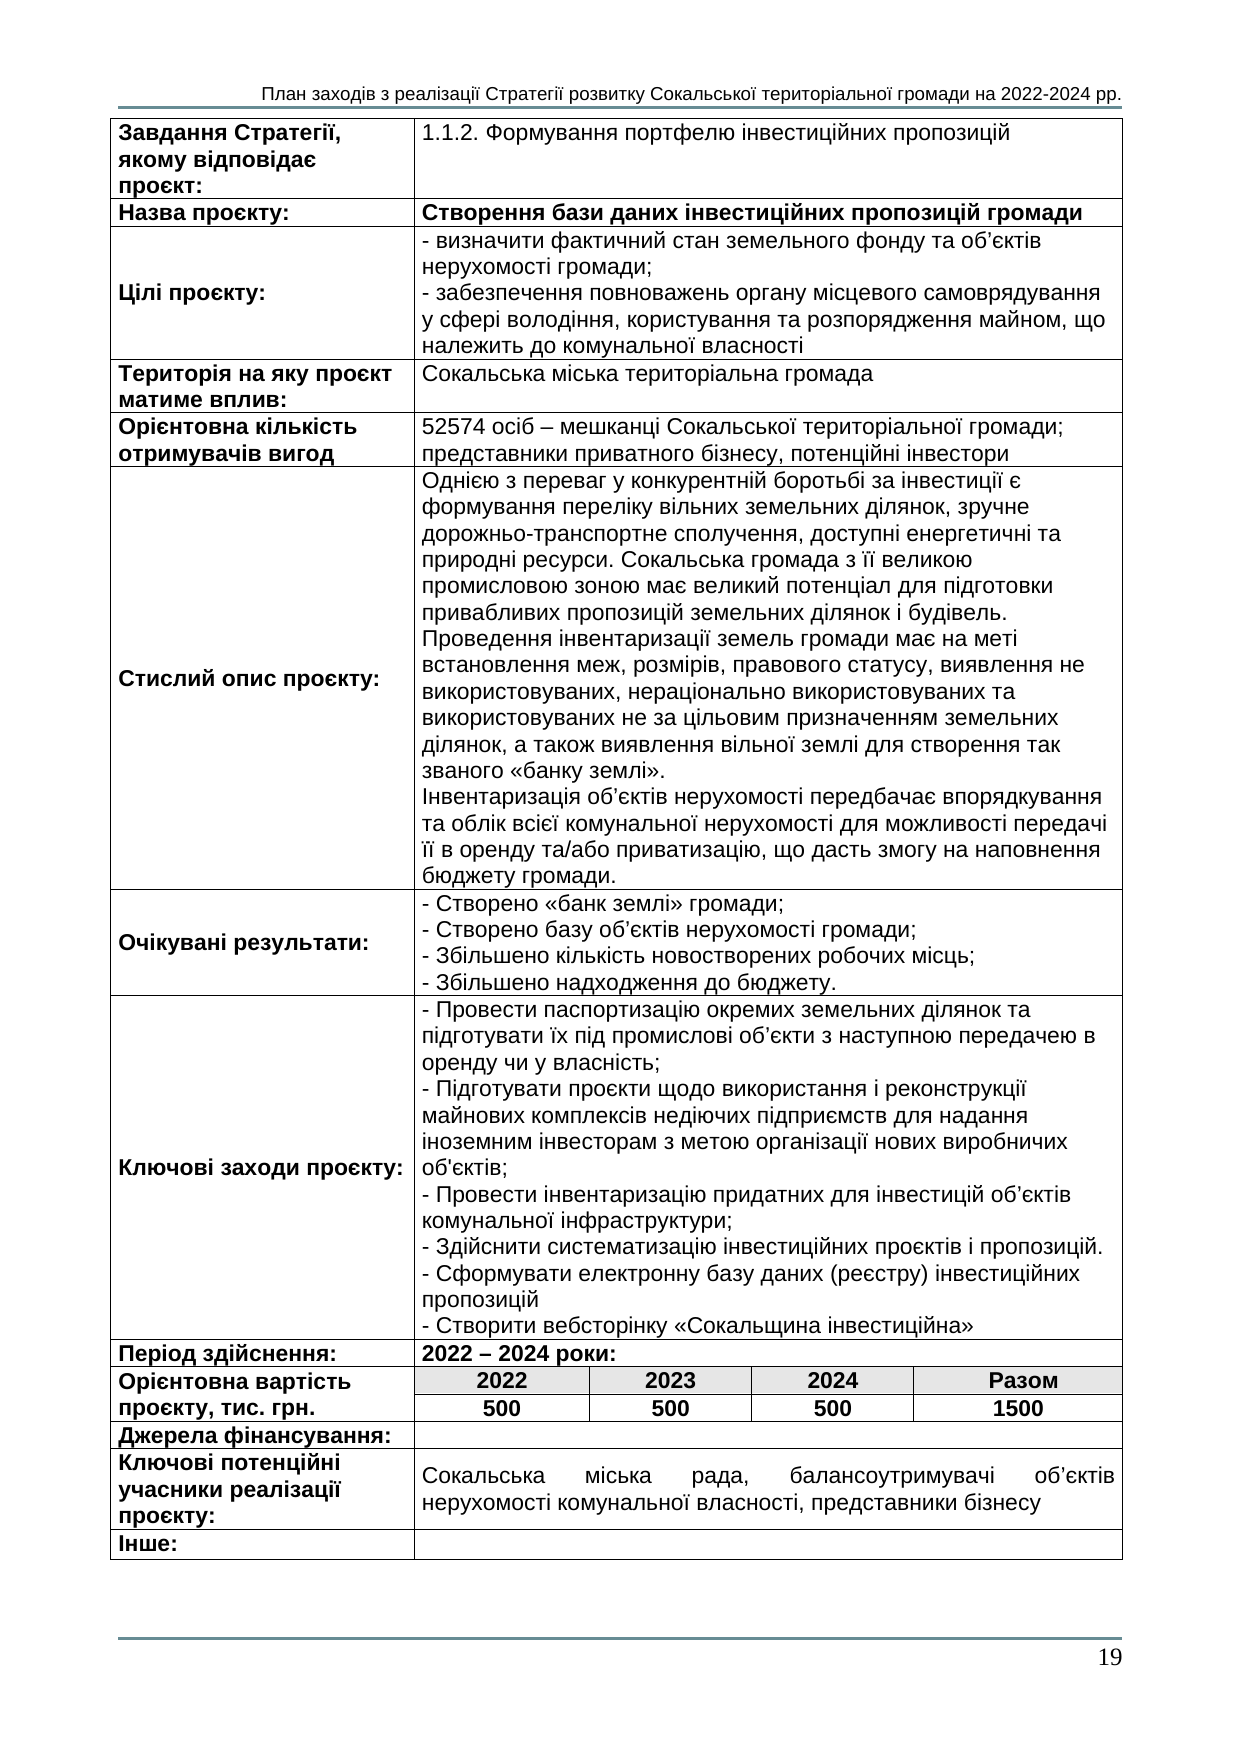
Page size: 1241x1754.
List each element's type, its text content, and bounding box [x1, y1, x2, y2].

table_cell Стислий опис проєкту: [111, 467, 414, 889]
table_cell Орієнтовна кількість отримувачів вигод [111, 413, 414, 466]
table_cell - Створено «банк землі» громади; - Створено базу об’єктів нерухомості громади; - Збільшено кількість новостворених робочих місць; - Збільшено надходження до бюджету. [415, 890, 1122, 995]
table_cell - визначити фактичний стан земельного фонду та об’єктів нерухомості громади; - забезпечення повноважень органу місцевого самоврядування у сфері володіння, користування та розпорядження майном, що належить до комунальної власності [415, 227, 1122, 358]
table_cell Цілі проєкту: [111, 227, 414, 358]
table_cell Разом [914, 1367, 1122, 1393]
table_cell Очікувані результати: [111, 890, 414, 995]
table_cell 500 [415, 1395, 589, 1421]
table_header 1.1.2. Формування портфелю інвестиційних пропозицій [415, 119, 1122, 198]
table_cell Територія на яку проєкт матиме вплив: [111, 360, 414, 412]
table_cell Назва проєкту: [111, 199, 414, 226]
table_cell 500 [752, 1395, 913, 1421]
table_cell 2022 – 2024 роки: [415, 1340, 1122, 1366]
table_cell 2024 [752, 1367, 913, 1393]
table_cell 2022 [415, 1367, 589, 1393]
table_cell Сокальська міська територіальна громада [415, 360, 1122, 412]
table_cell - Провести паспортизацію окремих земельних ділянок та підготувати їх під промислові об’єкти з наступною передачею в оренду чи у власність; - Підготувати проєкти щодо використання і реконструкції майнових комплексів недіючих підприємств для надання іноземним інвесторам з метою організації нових виробничих об'єктів; - Провести інвентаризацію придатних для інвестицій об’єктів комунальної інфраструктури; - Здійснити систематизацію інвестиційних проєктів і пропозицій. - Сформувати електронну базу даних (реєстру) інвестиційних пропозицій - Створити вебсторінку «Сокальщина інвестиційна» [415, 996, 1122, 1339]
table_header Завдання Стратегії, якому відповідає проєкт: [111, 119, 414, 198]
table_cell Однією з переваг у конкурентній боротьбі за інвестиції є формування переліку вільних земельних ділянок, зручне дорожньо-транспортне сполучення, доступні енергетичні та природні ресурси. Сокальська громада з її великою промисловою зоною має великий потенціал для підготовки привабливих пропозицій земельних ділянок і будівель. Проведення інвентаризації земель громади має на меті встановлення меж, розмірів, правового статусу, виявлення не використовуваних, нераціонально використовуваних та використовуваних не за цільовим призначенням земельних ділянок, а також виявлення вільної землі для створення так званого «банку землі». Інвентаризація об’єктів нерухомості передбачає впорядкування та облік всієї комунальної нерухомості для можливості передачі її в оренду та/або приватизацію, що дасть змогу на наповнення бюджету громади. [415, 467, 1122, 889]
table_cell 500 [590, 1395, 751, 1421]
table_cell 1500 [914, 1395, 1122, 1421]
table_cell Орієнтовна вартість проєкту, тис. грн. [111, 1367, 414, 1421]
table_cell Ключові заходи проєкту: [111, 996, 414, 1339]
table_cell [415, 1530, 1122, 1559]
table_cell [415, 1422, 1122, 1448]
table_cell Сокальська міська рада, балансоутримувачі об’єктів нерухомості комунальної власності, представники бізнесу [415, 1449, 1122, 1528]
table_cell 52574 осіб – мешканці Сокальської територіальної громади; представники приватного бізнесу, потенційні інвестори [415, 413, 1122, 466]
table_cell Ключові потенційні учасники реалізації проєкту: [111, 1449, 414, 1528]
table_cell Джерела фінансування: [111, 1422, 414, 1448]
table_cell Створення бази даних інвестиційних пропозицій громади [415, 199, 1122, 226]
table_cell Період здійснення: [111, 1340, 414, 1366]
table_cell Інше: [111, 1530, 414, 1559]
table_cell 2023 [590, 1367, 751, 1393]
